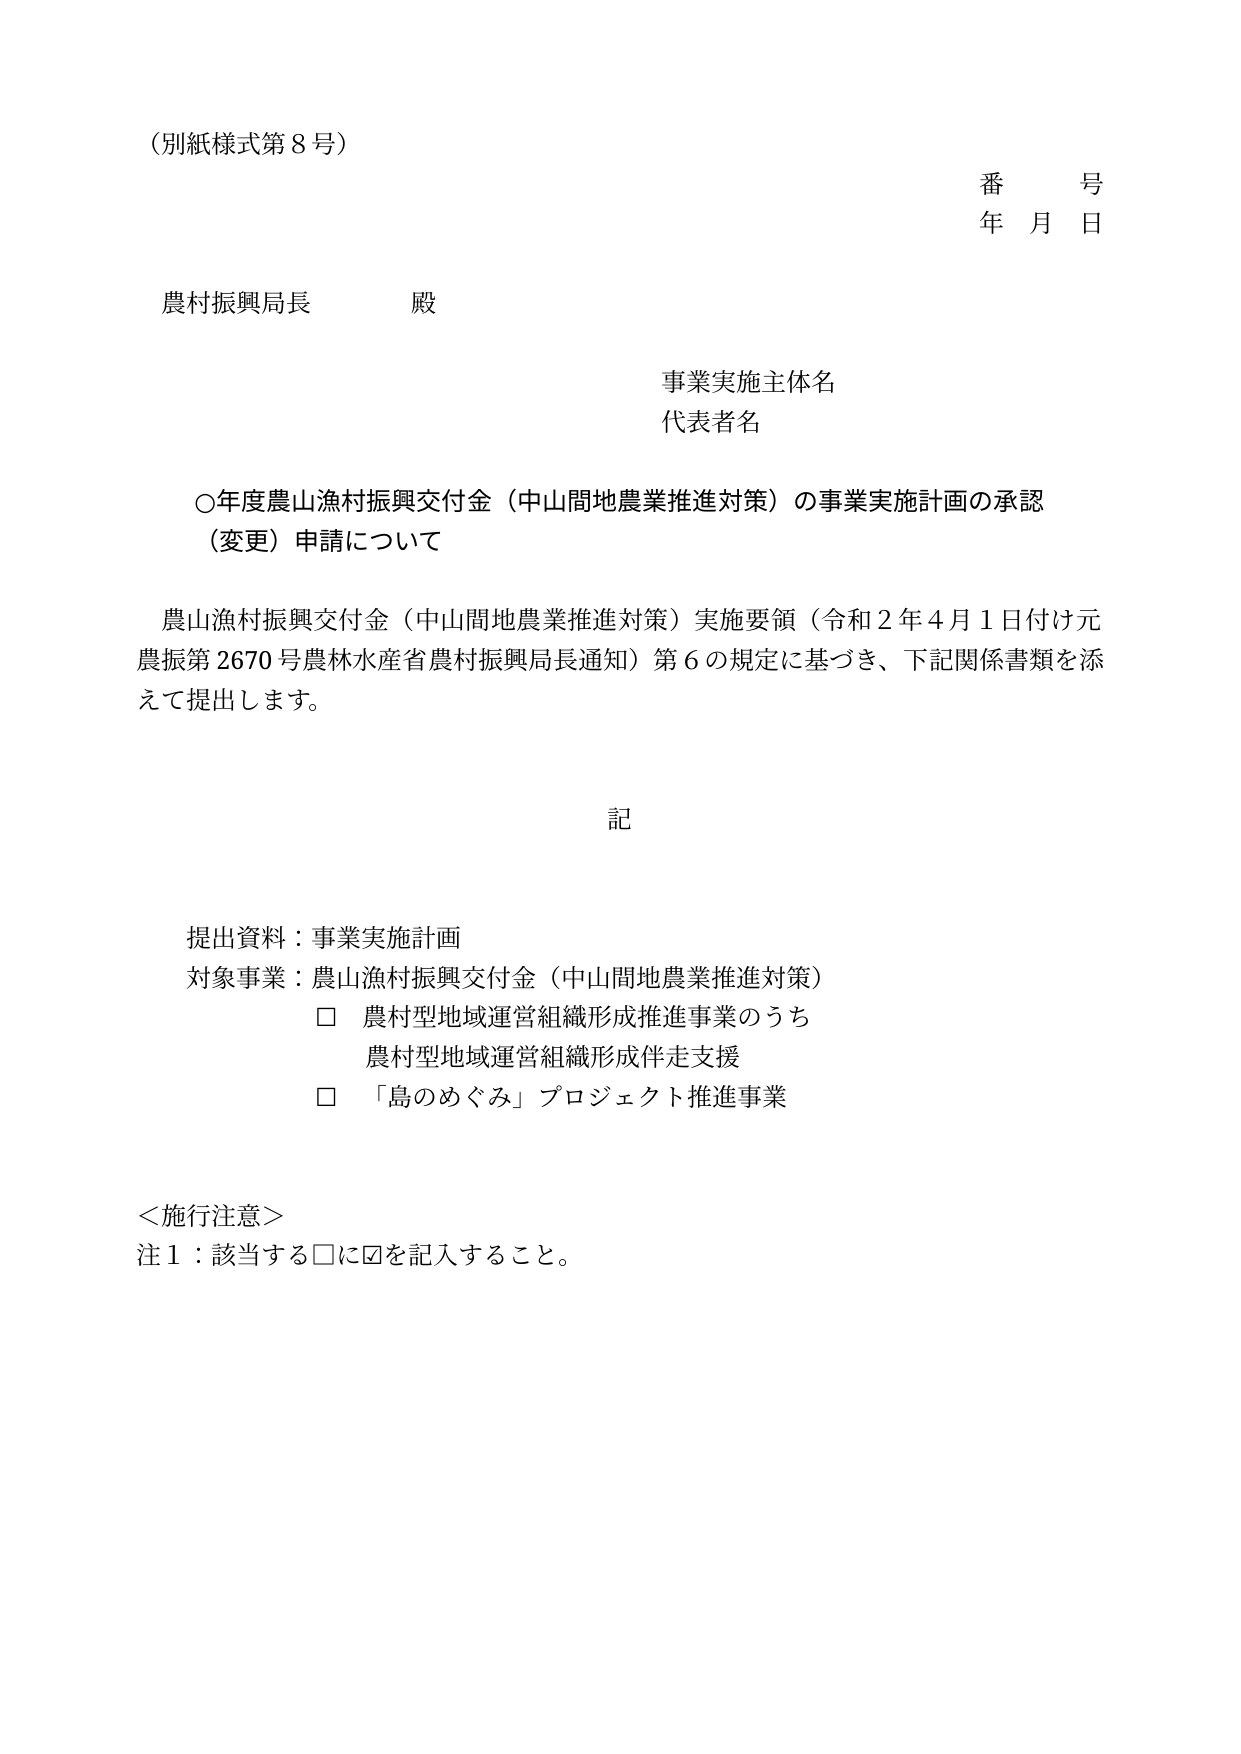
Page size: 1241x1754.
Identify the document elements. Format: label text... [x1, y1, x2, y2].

text 対象事業：農山漁村振興交付金（中山間地農業推進対策） [136, 956, 1104, 996]
text 注１：該当する□に☑を記入すること。 [136, 1234, 1104, 1274]
text 提出資料：事業実施計画 [136, 917, 1104, 956]
text 代表者名 [136, 401, 1010, 440]
text 年 月 日 [136, 202, 1104, 242]
text 記 [136, 798, 1104, 837]
text ○年度農山漁村振興交付金（中山間地農業推進対策）の事業実施計画の承認（変更）申請について [194, 480, 1046, 559]
text ＜施行注意＞ [136, 1194, 1104, 1234]
text 農村型地域運営組織形成伴走支援 [165, 1036, 1104, 1075]
text 番 号 [136, 163, 1104, 202]
text （別紙様式第８号） [136, 123, 1104, 163]
text 農村型地域運営組織形成推進事業のうち [165, 996, 1104, 1036]
text 農村振興局長 殿 [136, 282, 1104, 321]
text 農山漁村振興交付金（中山間地農業推進対策）実施要領（令和２年４月１日付け元農振第2670号農林水産省農村振興局長通知）第６の規定に基づき、下記関係書類を添えて提出します。 [136, 599, 1104, 718]
text 事業実施主体名 [136, 361, 1010, 401]
text 「島のめぐみ」プロジェクト推進事業 [165, 1075, 1104, 1115]
